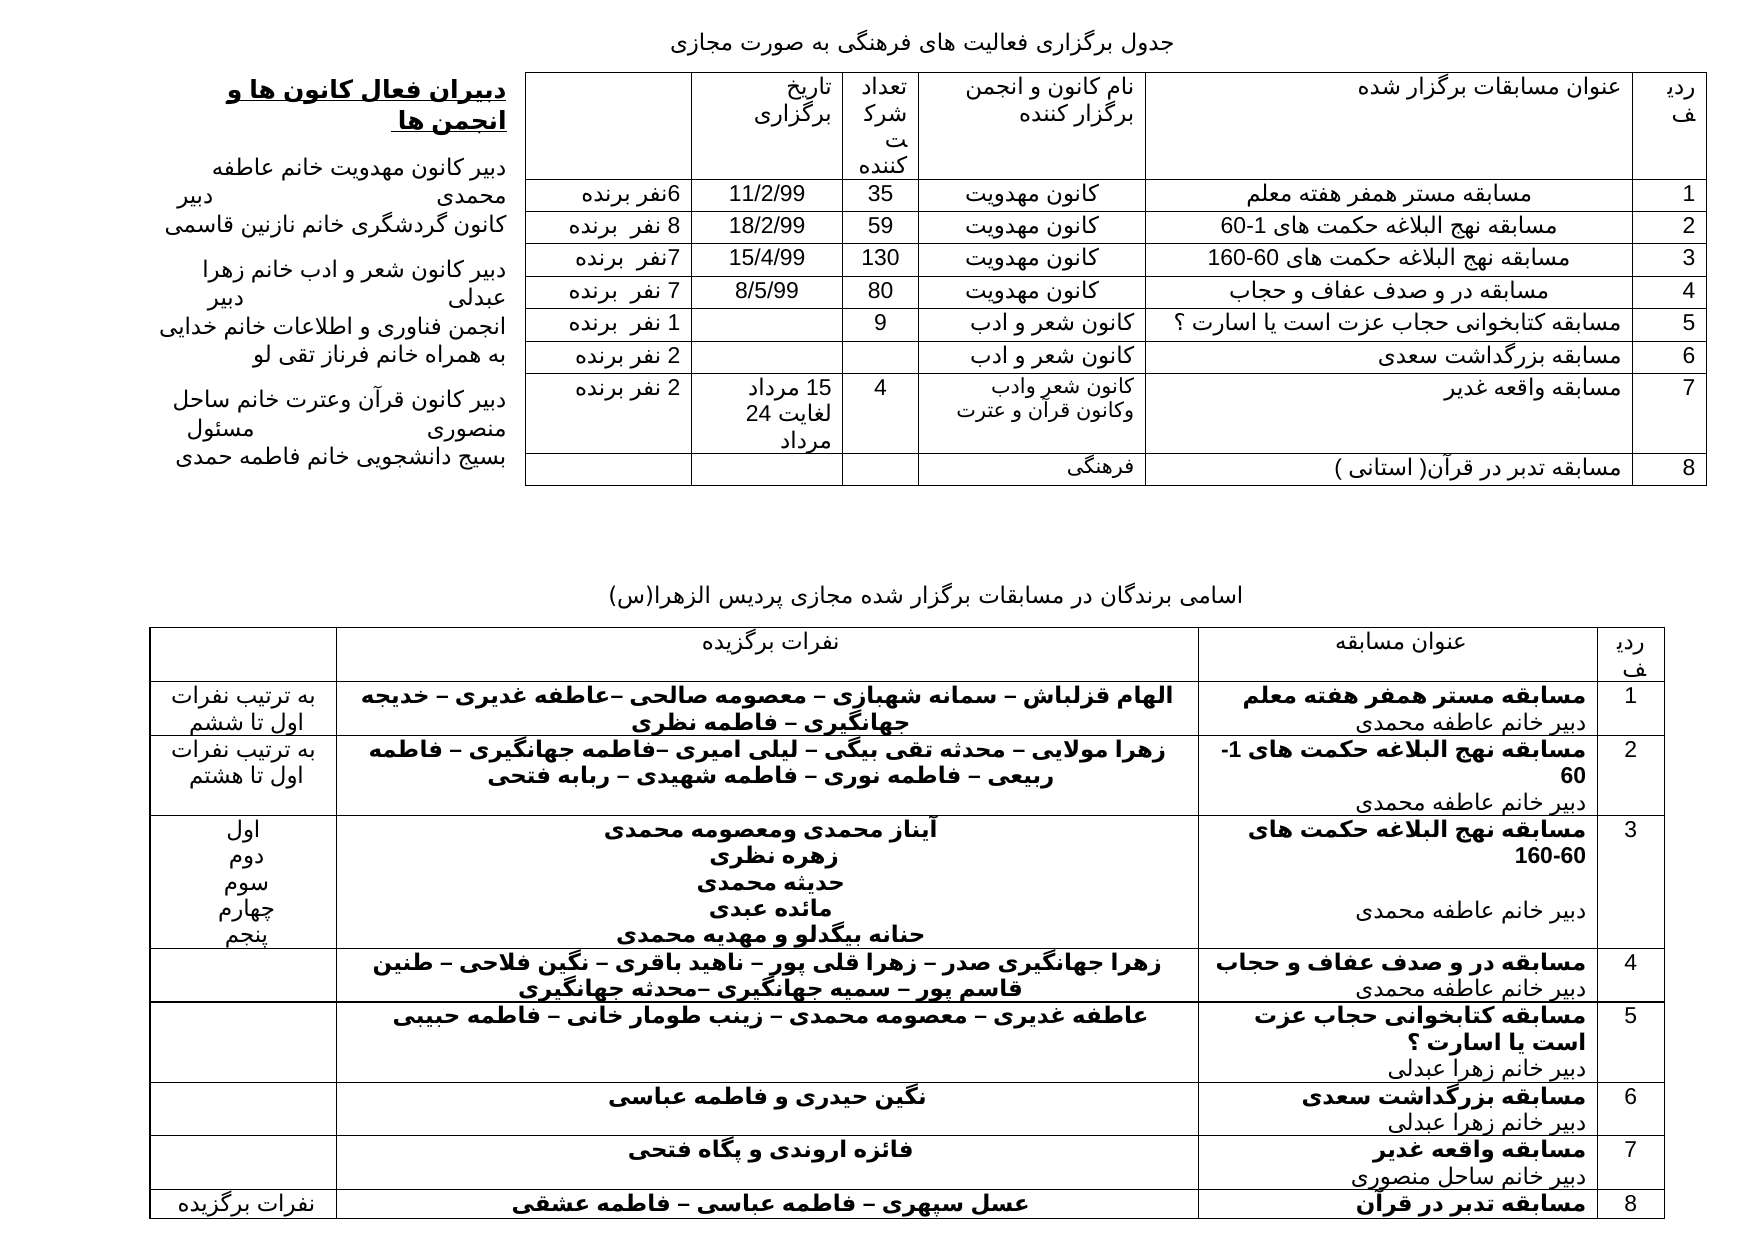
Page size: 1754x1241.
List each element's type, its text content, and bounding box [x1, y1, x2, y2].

table_header عنوان مسابقات برگزار شده [1146, 73, 1632, 178]
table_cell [337, 1190, 1198, 1218]
table_cell 7 [1633, 374, 1706, 453]
table_header تعداد شرکت کننده [843, 73, 918, 178]
table_cell نگین حیدری و فاطمه عباسی [337, 1083, 1198, 1135]
table_cell 1 [1598, 682, 1664, 735]
table_header نفرات برگزیده [337, 628, 1198, 681]
table_cell 130 [843, 244, 918, 276]
table_cell کانون شعر وادب وکانون قرآن و عترت [919, 374, 1145, 453]
table_cell 3 [1633, 244, 1706, 276]
text جدول برگزاری فعالیت های فرهنگی به صورت مجازی [150, 29, 1695, 56]
table_cell 6 [1598, 1083, 1664, 1135]
table_cell کانون شعر و ادب [919, 342, 1145, 373]
table_cell [526, 454, 691, 485]
table_header [526, 73, 691, 178]
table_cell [1199, 1190, 1597, 1218]
table_header نام کانون و انجمن برگزار کننده [919, 73, 1145, 178]
table_header ردیف [1633, 73, 1706, 178]
table_cell مسابقه کتابخوانی حجاب عزت است یا اسارت ؟ دبیر خانم زهرا عبدلی [1199, 1003, 1597, 1082]
table_cell 6 [1633, 342, 1706, 373]
table_header عنوان مسابقه [1199, 628, 1597, 681]
table_cell 11/2/99 [692, 180, 842, 211]
table_cell آیناز محمدی ومعصومه محمدی زهره نظری حدیثه محمدی مائده عبدی حنانه بیگدلو و مهدیه محمدی [337, 816, 1198, 948]
table_cell کانون مهدویت [919, 244, 1145, 276]
table_cell عاطفه غدیری – معصومه محمدی – زینب طومار خانی – فاطمه حبیبی [337, 1003, 1198, 1082]
table_cell [151, 1003, 336, 1082]
table_cell مسابقه نهج البلاغه حکمت های 1-60 [1146, 212, 1632, 243]
table_cell مسابقه واقعه غدیر دبیر خانم ساحل منصوری [1199, 1136, 1597, 1189]
table_cell 6نفر برنده [526, 180, 691, 211]
text دبیر کانون مهدویت خانم عاطفه محمدی دبیر کانون گردشگری خانم نازنین قاسمی [150, 154, 525, 237]
table_cell مسابقه نهج البلاغه حکمت های 60-160 [1146, 244, 1632, 276]
table_cell مسابقه در و صدف عفاف و حجاب دبیر خانم عاطفه محمدی [1199, 949, 1597, 1001]
table_header تاریخ برگزاری [692, 73, 842, 178]
table_cell مسابقه در و صدف عفاف و حجاب [1146, 277, 1632, 308]
table_cell 2 نفر برنده [526, 374, 691, 453]
table_cell 2 [1598, 736, 1664, 815]
table_cell کانون مهدویت [919, 277, 1145, 308]
table_cell مسابقه تدبر در قرآن( استانی ) [1146, 454, 1632, 485]
table_cell زهرا مولایی – محدثه تقی بیگی – لیلی امیری –فاطمه جهانگیری – فاطمه ربیعی – فاطمه نوری – فاطمه شهیدی – ربابه فتحی [337, 736, 1198, 815]
table_cell 35 [843, 180, 918, 211]
table_cell 80 [843, 277, 918, 308]
table_cell 4 [843, 374, 918, 453]
table_cell 5 [1598, 1003, 1664, 1082]
table_cell مسابقه مستر همفر هفته معلم دبیر خانم عاطفه محمدی [1199, 682, 1597, 735]
table_cell مسابقه نهج البلاغه حکمت های 1-60 دبیر خانم عاطفه محمدی [1199, 736, 1597, 815]
table_cell فائزه اروندی و پگاه فتحی [337, 1136, 1198, 1189]
table_cell 15 مرداد لغایت 24 مرداد [692, 374, 842, 453]
table_cell الهام قزلباش – سمانه شهبازی – معصومه صالحی –عاطفه غدیری – خدیجه جهانگیری – فاطمه نظری [337, 682, 1198, 735]
table_cell 15/4/99 [692, 244, 842, 276]
table_cell [692, 454, 842, 485]
table_cell فرهنگی [919, 454, 1145, 485]
table_cell 4 [1598, 949, 1664, 1001]
table_cell کانون شعر و ادب [919, 309, 1145, 341]
table_cell مسابقه کتابخوانی حجاب عزت است یا اسارت ؟ [1146, 309, 1632, 341]
table_cell نفرات برگزیده [151, 1190, 336, 1218]
table_cell زهرا جهانگیری صدر – زهرا قلی پور – ناهید باقری – نگین فلاحی – طنین قاسم پور – سمیه جهانگیری –محدثه جهانگیری [337, 949, 1198, 1001]
table_cell 1 [1633, 180, 1706, 211]
table_cell 8 [1598, 1190, 1664, 1218]
table_cell [843, 342, 918, 373]
table_cell 2 نفر برنده [526, 342, 691, 373]
table_cell 5 [1633, 309, 1706, 341]
table_cell 9 [843, 309, 918, 341]
table_cell مسابقه بزرگداشت سعدی دبیر خانم زهرا عبدلی [1199, 1083, 1597, 1135]
table_cell 18/2/99 [692, 212, 842, 243]
table_cell 8/5/99 [692, 277, 842, 308]
table_cell 4 [1633, 277, 1706, 308]
table_cell [692, 309, 842, 341]
table_cell 8 نفر برنده [526, 212, 691, 243]
table_cell به ترتیب نفرات اول تا ششم [151, 682, 336, 735]
table_cell 59 [843, 212, 918, 243]
text دبیر کانون شعر و ادب خانم زهرا عبدلی دبیر انجمن فناوری و اطلاعات خانم خدایی به همراه خانم فرناز تقی لو [150, 256, 525, 367]
table_cell اول دوم سوم چهارم پنجم [151, 816, 336, 948]
table_cell [692, 342, 842, 373]
table_cell 7 [1598, 1136, 1664, 1189]
table_cell 7 نفر برنده [526, 277, 691, 308]
text اسامی برندگان در مسابقات برگزار شده مجازی پردیس الزهرا(س) [150, 582, 1695, 608]
table_cell [151, 1136, 336, 1189]
text دبیر کانون قرآن وعترت خانم ساحل منصوری مسئول بسیج دانشجویی خانم فاطمه حمدی [150, 386, 525, 469]
text دبیران فعال کانون ها و انجمن ها [150, 75, 525, 135]
table_cell کانون مهدویت [919, 180, 1145, 211]
table_cell 7نفر برنده [526, 244, 691, 276]
table_cell 3 [1598, 816, 1664, 948]
table_header [151, 628, 336, 681]
table_header ردیف [1598, 628, 1664, 681]
table_cell مسابقه بزرگداشت سعدی [1146, 342, 1632, 373]
table_cell [151, 949, 336, 1001]
table_cell مسابقه نهج البلاغه حکمت های 60-160 دبیر خانم عاطفه محمدی [1199, 816, 1597, 948]
table_cell [151, 1083, 336, 1135]
table_cell 1 نفر برنده [526, 309, 691, 341]
table_cell 8 [1633, 454, 1706, 485]
table_cell مسابقه واقعه غدیر [1146, 374, 1632, 453]
table_cell به ترتیب نفرات اول تا هشتم [151, 736, 336, 815]
table_cell [843, 454, 918, 485]
table_cell مسابقه مستر همفر هفته معلم [1146, 180, 1632, 211]
table_cell کانون مهدویت [919, 212, 1145, 243]
table_cell 2 [1633, 212, 1706, 243]
